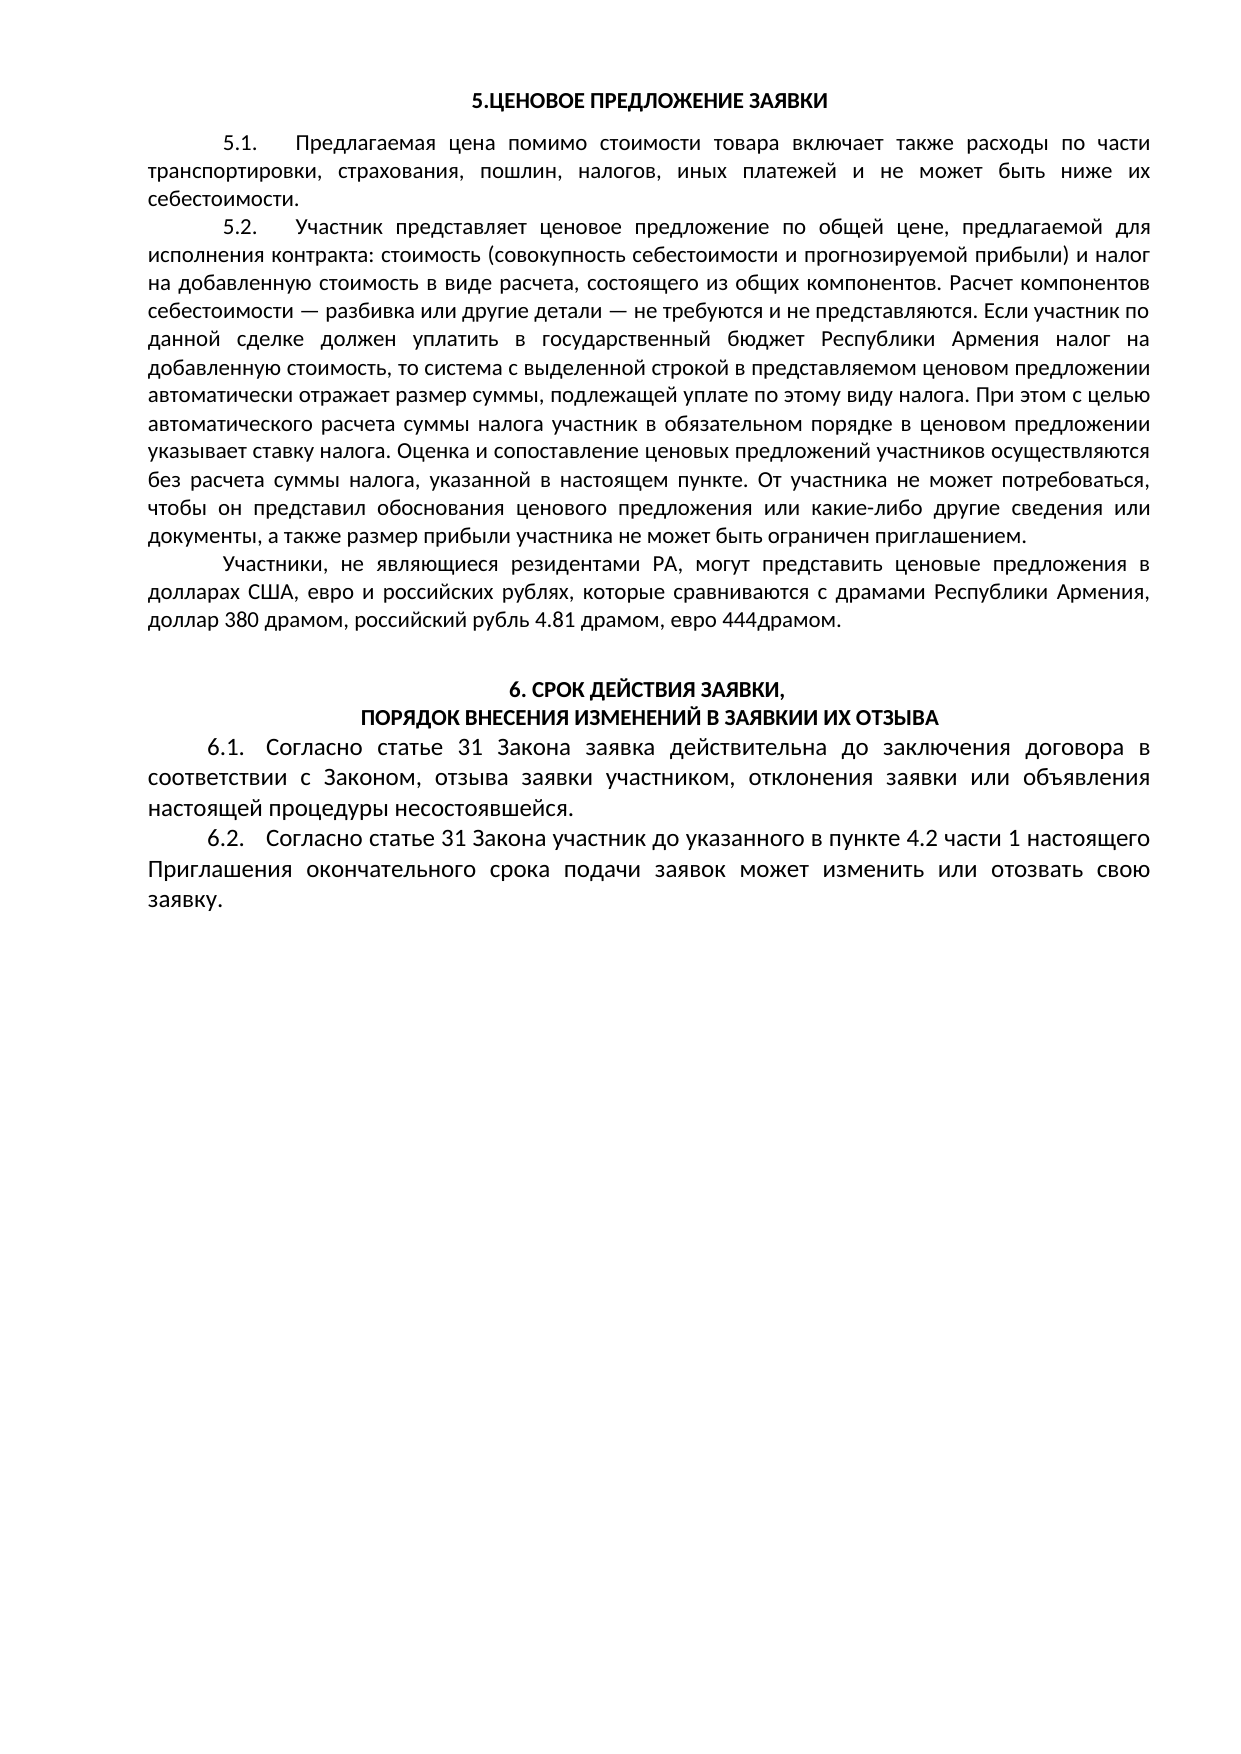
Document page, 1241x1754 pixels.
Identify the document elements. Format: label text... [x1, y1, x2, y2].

text 5.1. Предлагаемая цена помимо стоимости товара включает также расходы по части транспортировки, страхования, пошлин, налогов, иных платежей и не может быть ниже их себестоимости. [148, 128, 1152, 212]
text 6.2. Согласно статье 31 Закона участник до указанного в пункте 4.2 части 1 настоящего Приглашения окончательного срока подачи заявок может изменить или отозвать свою заявку. [148, 822, 1152, 914]
text 5.ЦЕНОВОЕ ПРЕДЛОЖЕНИЕ ЗАЯВКИ [148, 86, 1152, 114]
text Участники, не являющиеся резидентами РА, могут представить ценовые предложения в долларах США, евро и российских рублях, которые сравниваются с драмами Республики Армения, доллар 380 драмом, российский рубль 4.81 драмом, евро 444драмом. [148, 549, 1152, 633]
text 6.1. Согласно статье 31 Закона заявка действительна до заключения договора в соответствии с Законом, отзыва заявки участником, отклонения заявки или объявления настоящей процедуры несостоявшейся. [148, 731, 1152, 822]
text 6. СРОК ДЕЙСТВИЯ ЗАЯВКИ, ПОРЯДОК ВНЕСЕНИЯ ИЗМЕНЕНИЙ В ЗАЯВКИИ ИХ ОТЗЫВА [207, 675, 1093, 731]
text 5.2. Участник представляет ценовое предложение по общей цене, предлагаемой для исполнения контракта: стоимость (совокупность себестоимости и прогнозируемой прибыли) и налог на добавленную стоимость в виде расчета, состоящего из общих компонентов. Расчет компонентов себестоимости — разбивка или другие детали — не требуются и не представляются. Если участник по данной сделке должен уплатить в государственный бюджет Республики Армения налог на добавленную стоимость, то система с выделенной строкой в представляемом ценовом предложении автоматически отражает размер суммы, подлежащей уплате по этому виду налога. При этом с целью автоматического расчета суммы налога участник в обязательном порядке в ценовом предложении указывает ставку налога. Оценка и сопоставление ценовых предложений участников осуществляются без расчета суммы налога, указанной в настоящем пункте. От участника не может потребоваться, чтобы он представил обоснования ценового предложения или какие-либо другие сведения или документы, а также размер прибыли участника не может быть ограничен приглашением. [148, 212, 1152, 549]
